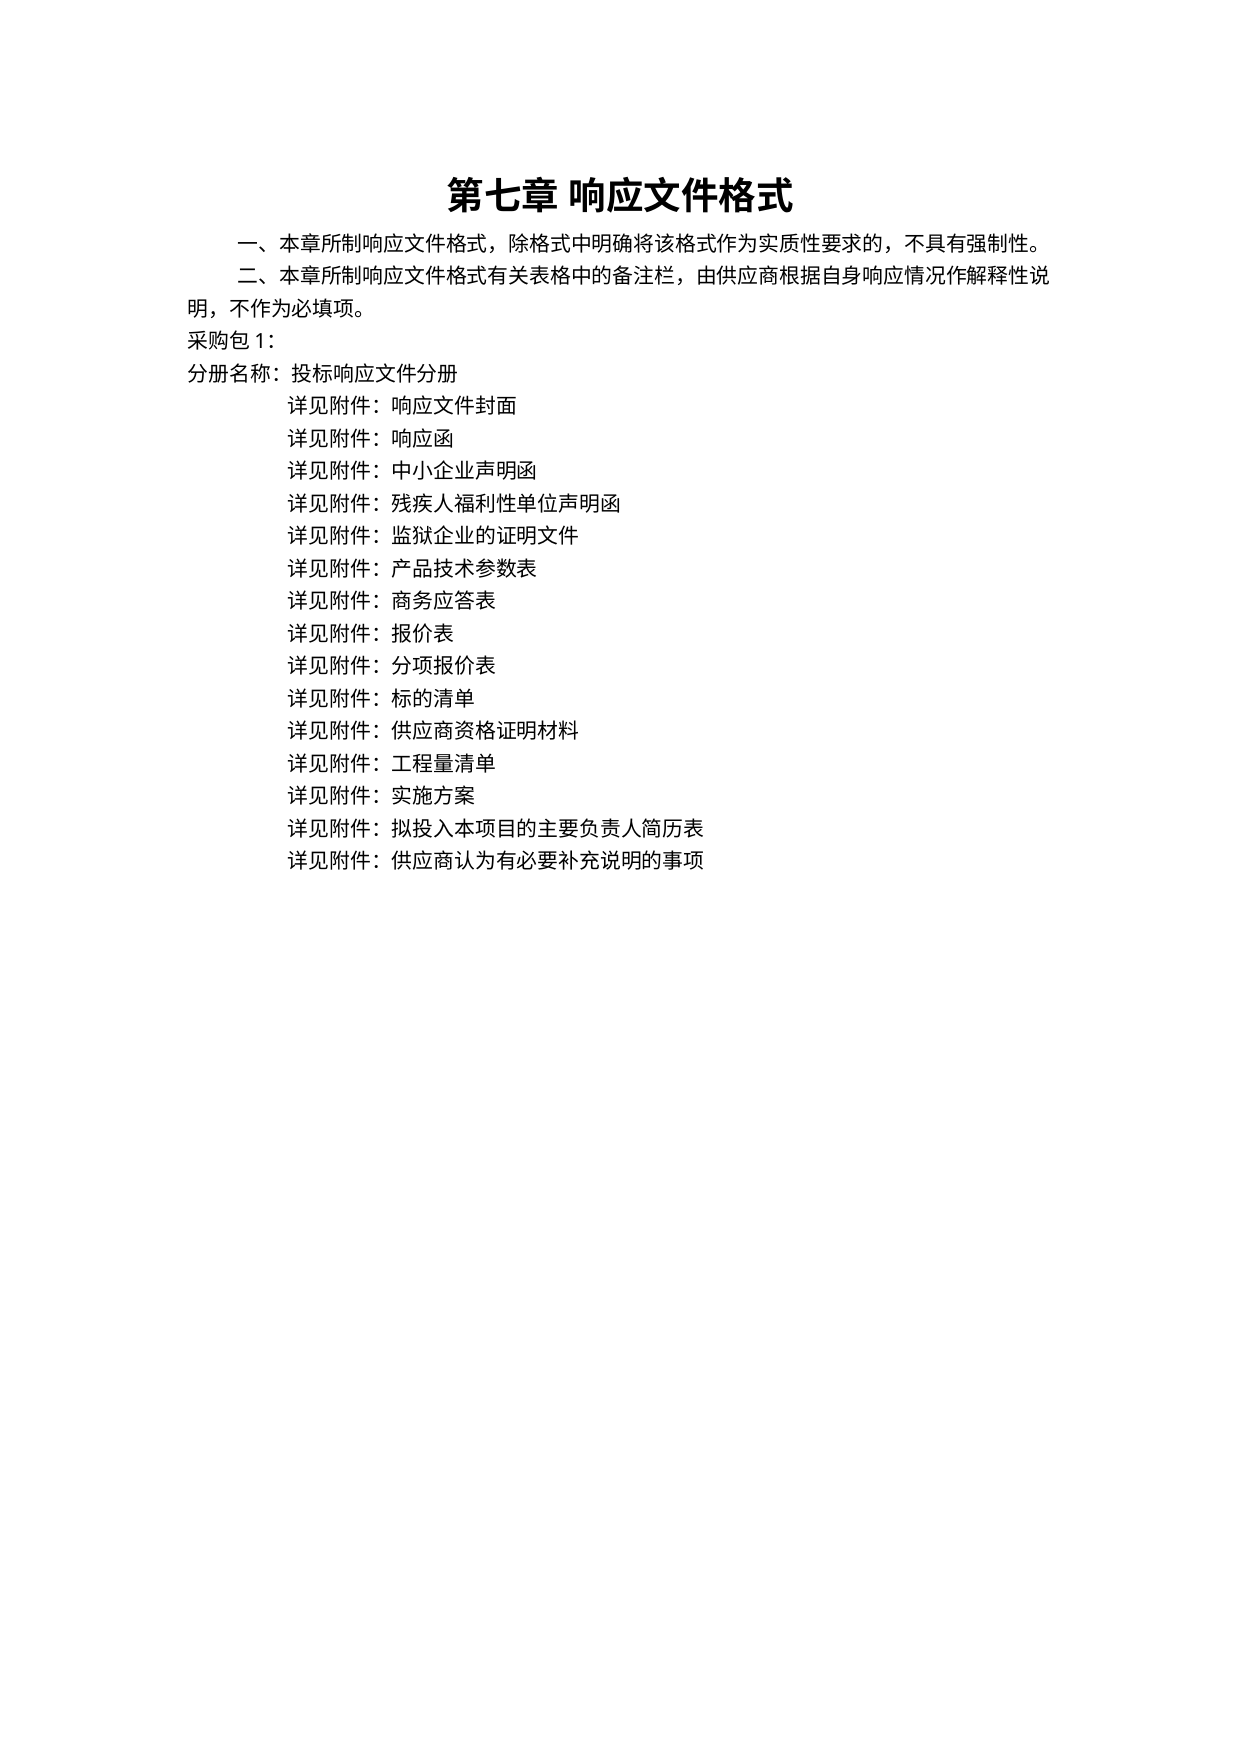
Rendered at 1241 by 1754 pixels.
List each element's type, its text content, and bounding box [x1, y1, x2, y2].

text 分册名称：投标响应文件分册 [187, 357, 1053, 389]
text 采购包1： [187, 324, 1053, 357]
text 详见附件：响应文件封面 [187, 389, 1053, 422]
text 详见附件：实施方案 [187, 779, 1053, 812]
text 详见附件：产品技术参数表 [187, 552, 1053, 584]
text 详见附件：中小企业声明函 [187, 454, 1053, 487]
text 详见附件：供应商认为有必要补充说明的事项 [187, 844, 1053, 877]
text 详见附件：商务应答表 [187, 584, 1053, 617]
text 详见附件：响应函 [187, 422, 1053, 454]
text 二、本章所制响应文件格式有关表格中的备注栏，由供应商根据自身响应情况作解释性说明，不作为必填项。 [187, 259, 1053, 324]
text 详见附件：标的清单 [187, 682, 1053, 714]
text 详见附件：工程量清单 [187, 747, 1053, 779]
text 详见附件：拟投入本项目的主要负责人简历表 [187, 812, 1053, 844]
text 第七章 响应文件格式 [187, 162, 1053, 227]
text 详见附件：残疾人福利性单位声明函 [187, 487, 1053, 519]
text 详见附件：分项报价表 [187, 649, 1053, 682]
text 一、本章所制响应文件格式，除格式中明确将该格式作为实质性要求的，不具有强制性。 [187, 227, 1053, 259]
text 详见附件：监狱企业的证明文件 [187, 519, 1053, 552]
text 详见附件：供应商资格证明材料 [187, 714, 1053, 747]
text 详见附件：报价表 [187, 617, 1053, 649]
